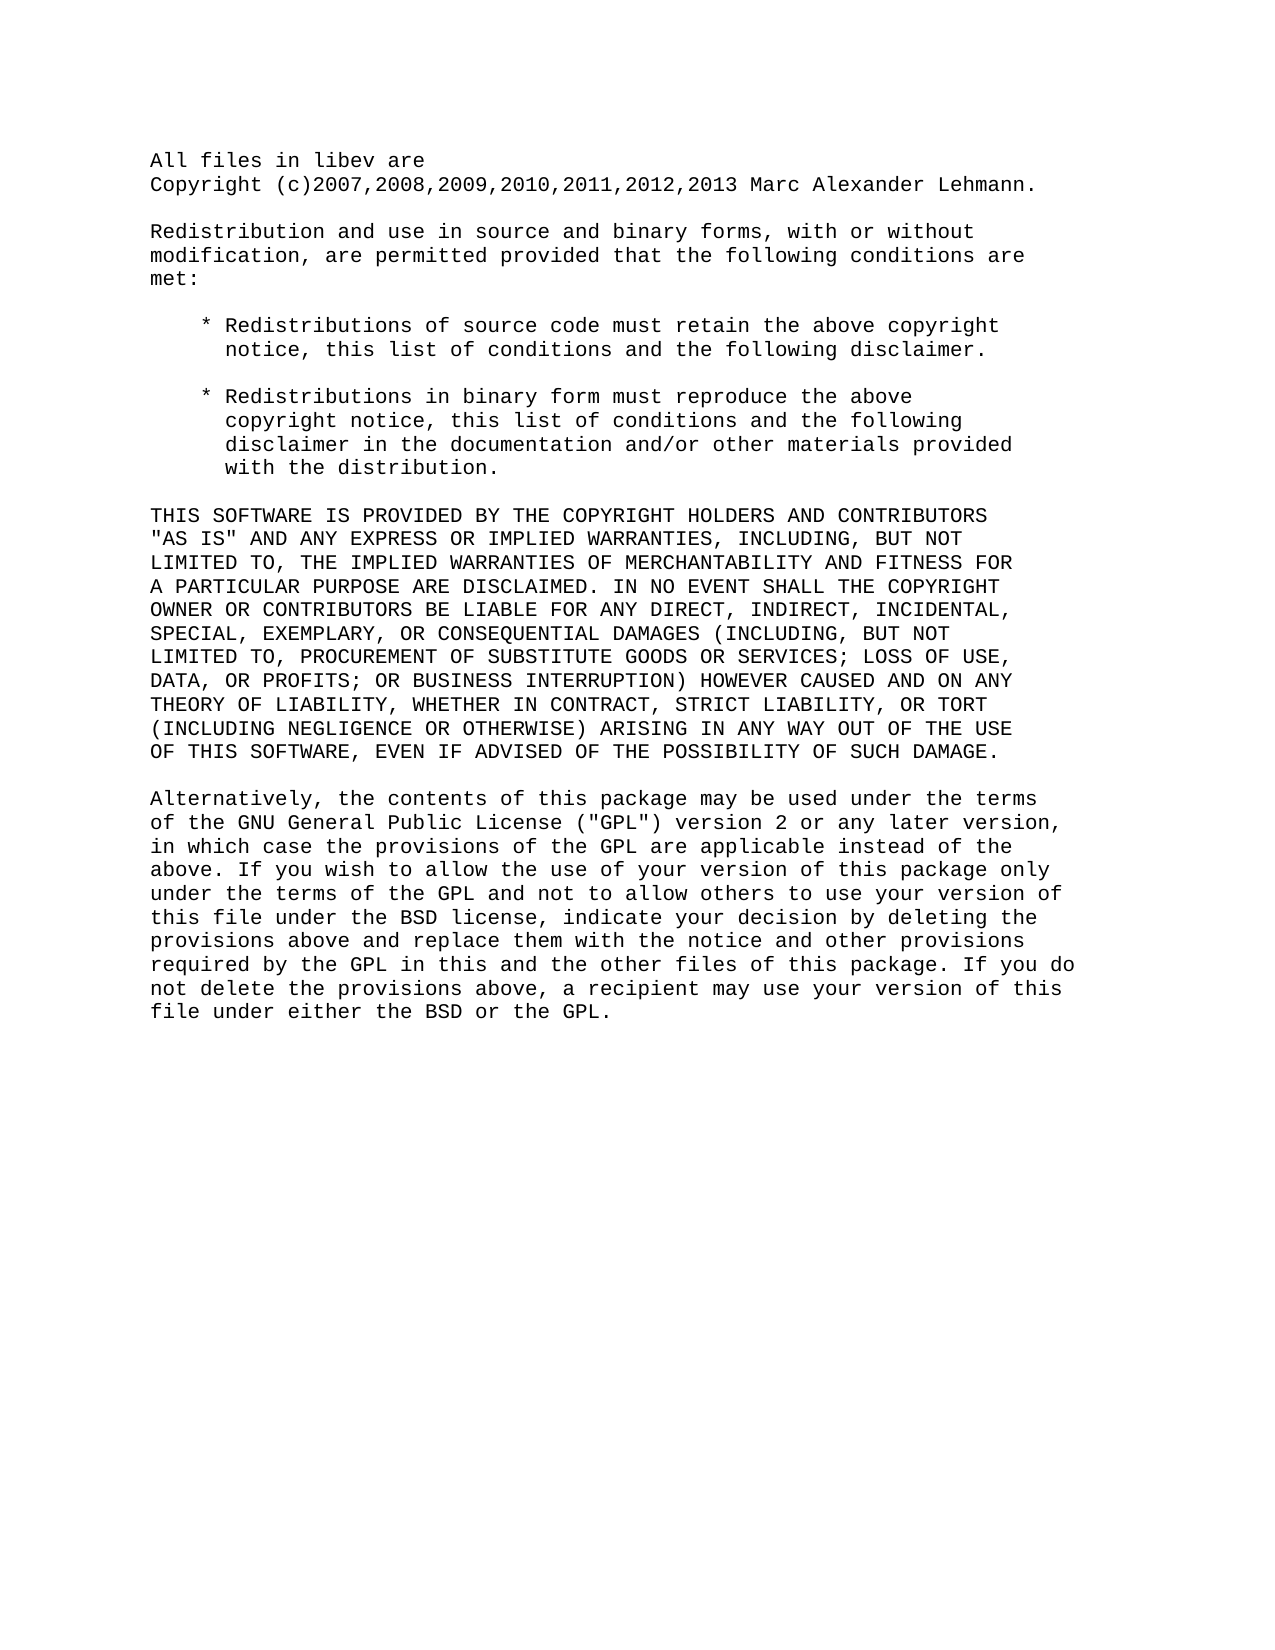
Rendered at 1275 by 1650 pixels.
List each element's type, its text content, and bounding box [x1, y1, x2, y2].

text required by the GPL in this and the other files of this package. If you do [150, 954, 1125, 978]
text * Redistributions in binary form must reproduce the above [150, 386, 1125, 410]
text Redistribution and use in source and binary forms, with or without [150, 221, 1125, 244]
text OF THIS SOFTWARE, EVEN IF ADVISED OF THE POSSIBILITY OF SUCH DAMAGE. [150, 741, 1125, 765]
text (INCLUDING NEGLIGENCE OR OTHERWISE) ARISING IN ANY WAY OUT OF THE USE [150, 717, 1125, 741]
text OWNER OR CONTRIBUTORS BE LIABLE FOR ANY DIRECT, INDIRECT, INCIDENTAL, [150, 599, 1125, 623]
text Alternatively, the contents of this package may be used under the terms [150, 788, 1125, 812]
text Copyright (c)2007,2008,2009,2010,2011,2012,2013 Marc Alexander Lehmann. [150, 174, 1125, 197]
text LIMITED TO, THE IMPLIED WARRANTIES OF MERCHANTABILITY AND FITNESS FOR [150, 552, 1125, 576]
text met: [150, 268, 1125, 292]
text under the terms of the GPL and not to allow others to use your version of [150, 883, 1125, 907]
text A PARTICULAR PURPOSE ARE DISCLAIMED. IN NO EVENT SHALL THE COPYRIGHT [150, 576, 1125, 599]
text modification, are permitted provided that the following conditions are [150, 244, 1125, 268]
text "AS IS" AND ANY EXPRESS OR IMPLIED WARRANTIES, INCLUDING, BUT NOT [150, 528, 1125, 552]
text DATA, OR PROFITS; OR BUSINESS INTERRUPTION) HOWEVER CAUSED AND ON ANY [150, 670, 1125, 694]
text THIS SOFTWARE IS PROVIDED BY THE COPYRIGHT HOLDERS AND CONTRIBUTORS [150, 505, 1125, 528]
text notice, this list of conditions and the following disclaimer. [150, 339, 1125, 363]
text file under either the BSD or the GPL. [150, 1001, 1125, 1025]
text of the GNU General Public License ("GPL") version 2 or any later version, [150, 812, 1125, 836]
text LIMITED TO, PROCUREMENT OF SUBSTITUTE GOODS OR SERVICES; LOSS OF USE, [150, 647, 1125, 670]
text * Redistributions of source code must retain the above copyright [150, 316, 1125, 339]
text with the distribution. [150, 457, 1125, 481]
text provisions above and replace them with the notice and other provisions [150, 930, 1125, 954]
text THEORY OF LIABILITY, WHETHER IN CONTRACT, STRICT LIABILITY, OR TORT [150, 694, 1125, 717]
text in which case the provisions of the GPL are applicable instead of the [150, 836, 1125, 859]
text above. If you wish to allow the use of your version of this package only [150, 859, 1125, 883]
text this file under the BSD license, indicate your decision by deleting the [150, 907, 1125, 930]
text SPECIAL, EXEMPLARY, OR CONSEQUENTIAL DAMAGES (INCLUDING, BUT NOT [150, 623, 1125, 647]
text disclaimer in the documentation and/or other materials provided [150, 434, 1125, 457]
text not delete the provisions above, a recipient may use your version of this [150, 978, 1125, 1001]
text copyright notice, this list of conditions and the following [150, 410, 1125, 434]
text All files in libev are [150, 150, 1125, 174]
